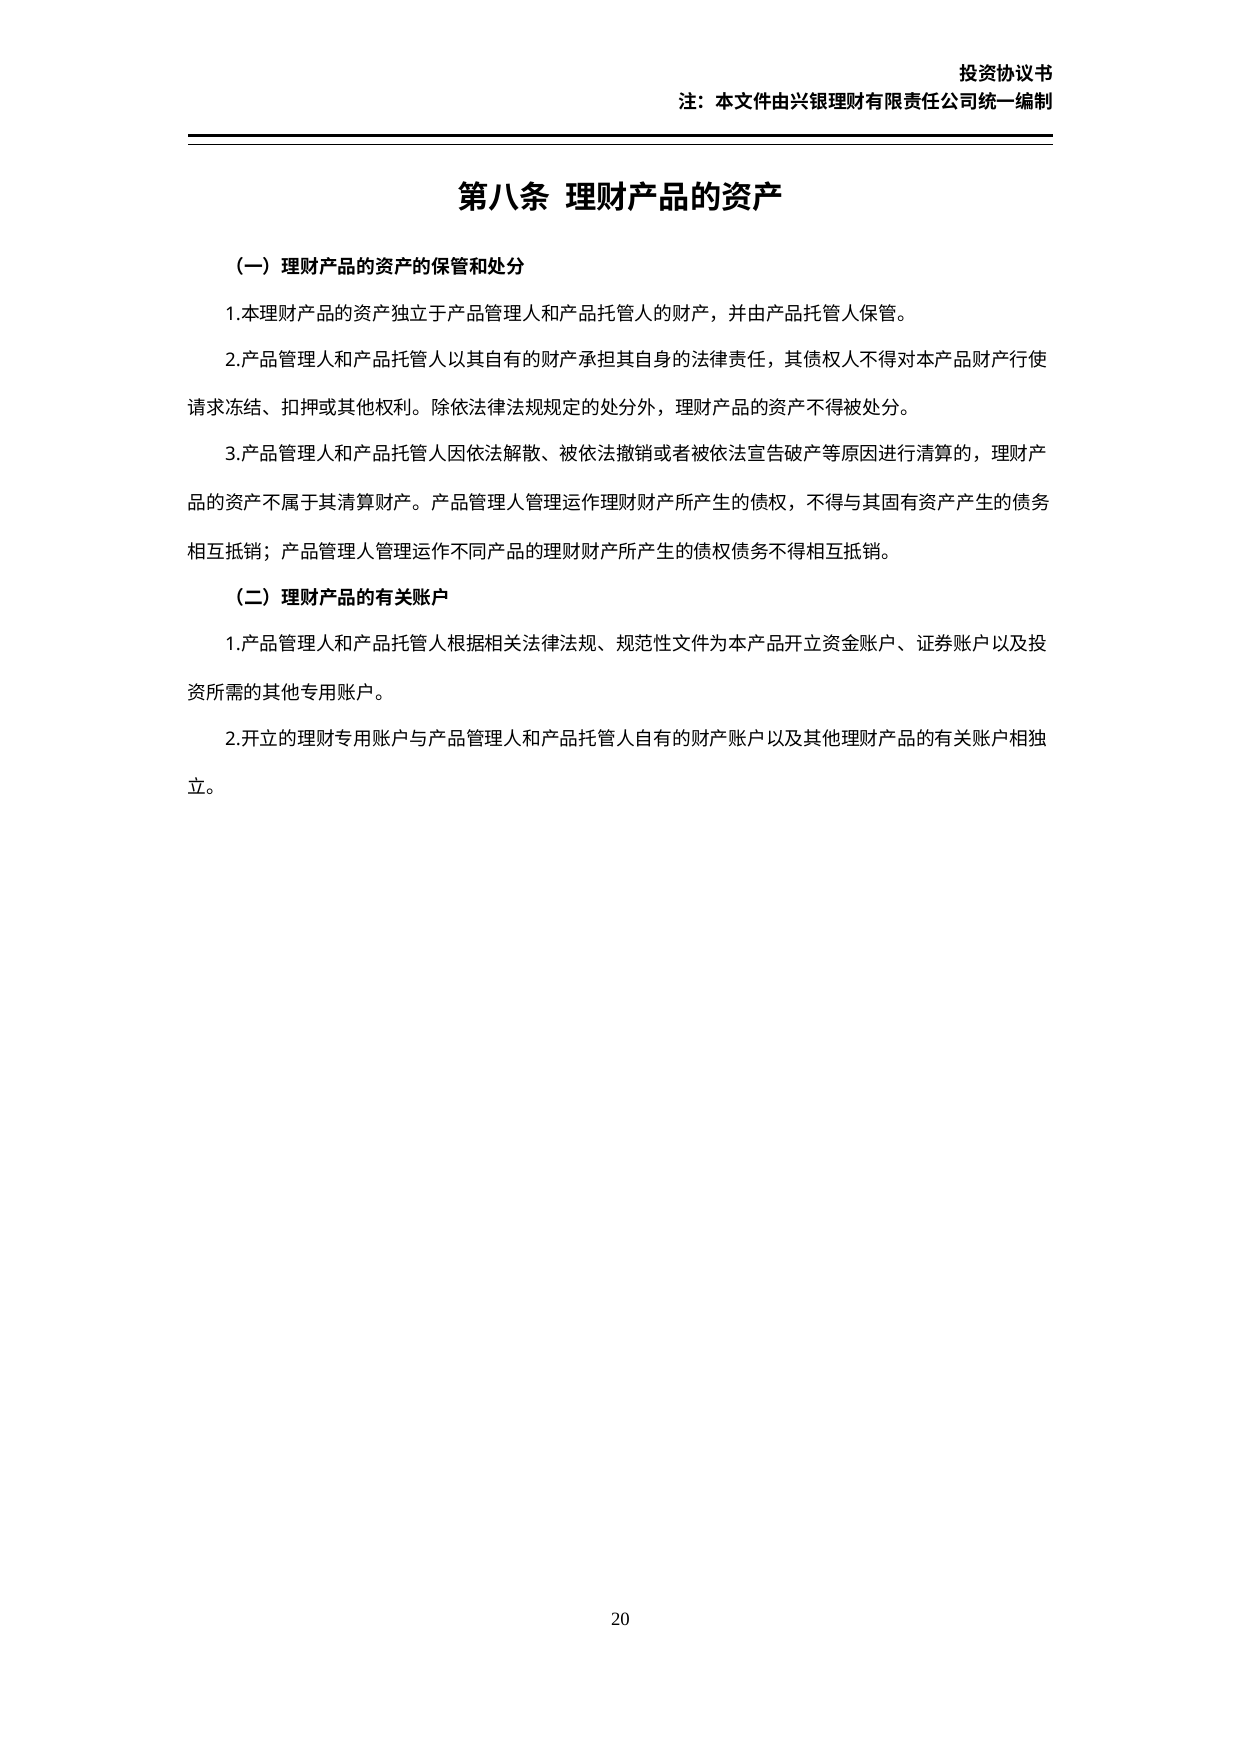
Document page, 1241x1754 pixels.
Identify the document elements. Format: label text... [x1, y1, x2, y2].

text 2.产品管理人和产品托管人以其自有的财产承担其自身的法律责任，其债权人不得对本产品财产行使请求冻结、扣押或其他权利。除依法律法规规定的处分外，理财产品的资产不得被处分。 [187, 342, 1053, 423]
subtitle 第八条 理财产品的资产 [187, 162, 1053, 227]
text 2.开立的理财专用账户与产品管理人和产品托管人自有的财产账户以及其他理财产品的有关账户相独立。 [187, 721, 1053, 802]
text （二）理财产品的有关账户 [187, 580, 1053, 612]
text 1.本理财产品的资产独立于产品管理人和产品托管人的财产，并由产品托管人保管。 [187, 296, 1053, 328]
text 1.产品管理人和产品托管人根据相关法律法规、规范性文件为本产品开立资金账户、证券账户以及投资所需的其他专用账户。 [187, 626, 1053, 707]
text 3.产品管理人和产品托管人因依法解散、被依法撤销或者被依法宣告破产等原因进行清算的，理财产品的资产不属于其清算财产。产品管理人管理运作理财财产所产生的债权，不得与其固有资产产生的债务相互抵销；产品管理人管理运作不同产品的理财财产所产生的债权债务不得相互抵销。 [187, 436, 1053, 566]
text （一）理财产品的资产的保管和处分 [187, 249, 1053, 282]
